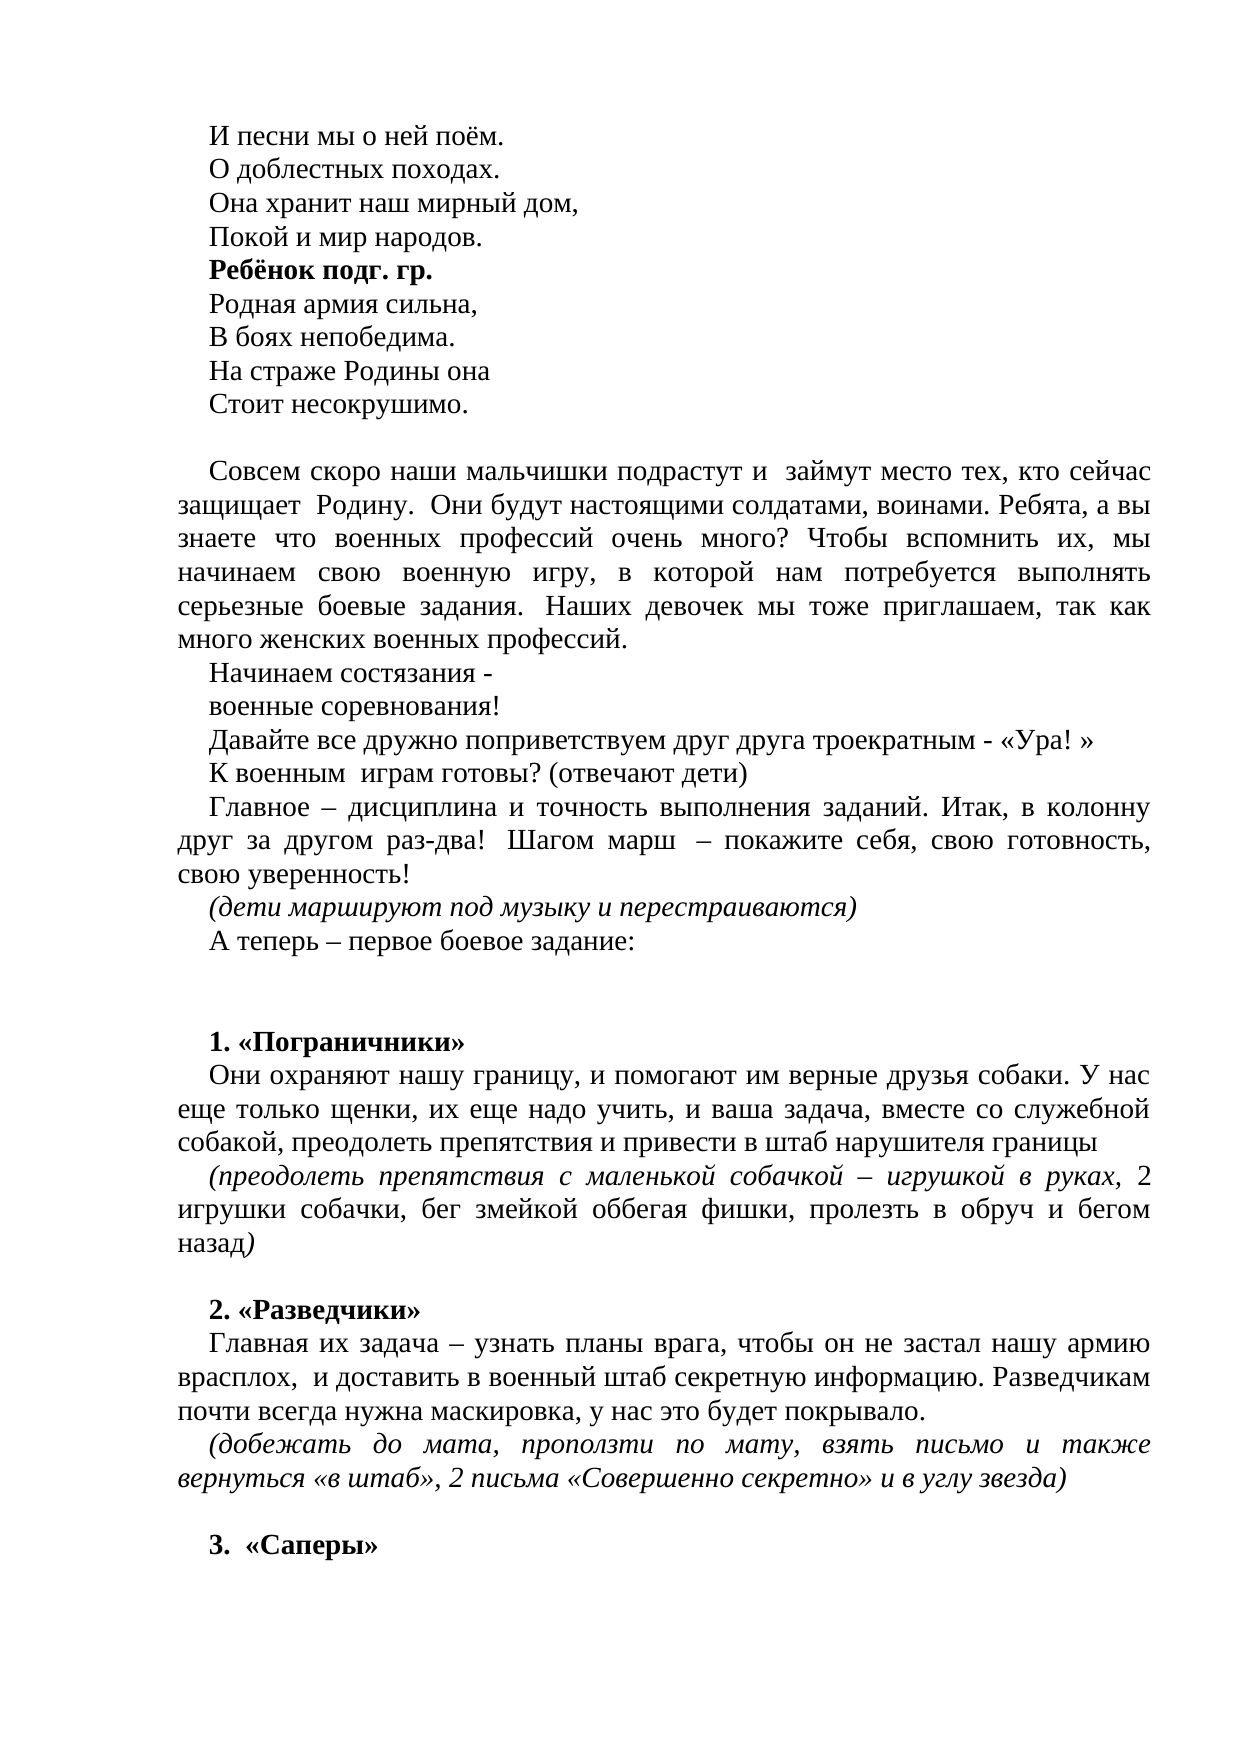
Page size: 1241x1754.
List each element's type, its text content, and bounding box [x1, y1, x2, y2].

text Покой и мир народов. [177, 219, 1152, 252]
text Главное – дисциплина и точность выполнения заданий. Итак, в колонну друг за другом раз-два! Шагом марш – покажите себя, свою готовность, свою уверенность! [177, 789, 1152, 889]
text Родная армия сильна, [177, 286, 1152, 319]
text К военным играм готовы? (отвечают дети) [177, 755, 1152, 789]
text Главная их задача – узнать планы врага, чтобы он не застал нашу армию врасплох, и доставить в военный штаб секретную информацию. Разведчикам почти всегда нужна маскировка, у нас это будет покрывало. [177, 1326, 1152, 1426]
text В боях непобедима. [177, 319, 1152, 353]
text 3. «Саперы» [177, 1527, 1152, 1560]
text (добежать до мата, проползти по мату, взять письмо и также вернуться «в штаб», 2 письма «Совершенно секретно» и в углу звезда) [177, 1426, 1152, 1493]
text Ребёнок подг. гр. [177, 252, 1152, 286]
text военные соревнования! [177, 688, 1152, 722]
text Совсем скоро наши мальчишки подрастут и займут место тех, кто сейчас защищает Родину. Они будут настоящими солдатами, воинами. Ребята, а вы знаете что военных профессий очень много? Чтобы вспомнить их, мы начинаем свою военную игру, в которой нам потребуется выполнять серьезные боевые задания. Наших девочек мы тоже приглашаем, так как много женских военных профессий. [177, 453, 1152, 655]
text Начинаем состязания - [177, 655, 1152, 688]
text И песни мы о ней поём. [177, 118, 1152, 152]
text Она хранит наш мирный дом, [177, 185, 1152, 219]
text О доблестных походах. [177, 152, 1152, 185]
text (дети маршируют под музыку и перестраиваются) [177, 889, 1152, 923]
text Они охраняют нашу границу, и помогают им верные друзья собаки. У нас еще только щенки, их еще надо учить, и ваша задача, вместе со служебной собакой, преодолеть препятствия и привести в штаб нарушителя границы [177, 1057, 1152, 1158]
text На страже Родины она [177, 353, 1152, 386]
text Стоит несокрушимо. [177, 386, 1152, 420]
text 2. «Разведчики» [177, 1292, 1152, 1326]
text А теперь – первое боевое задание: [177, 923, 1152, 957]
text Давайте все дружно поприветствуем друг друга троекратным - «Ура! » [177, 722, 1152, 755]
text 1. «Пограничники» [177, 1024, 1152, 1057]
text (преодолеть препятствия с маленькой собачкой – игрушкой в руках, 2 игрушки собачки, бег змейкой оббегая фишки, пролезть в обруч и бегом назад) [177, 1158, 1152, 1258]
